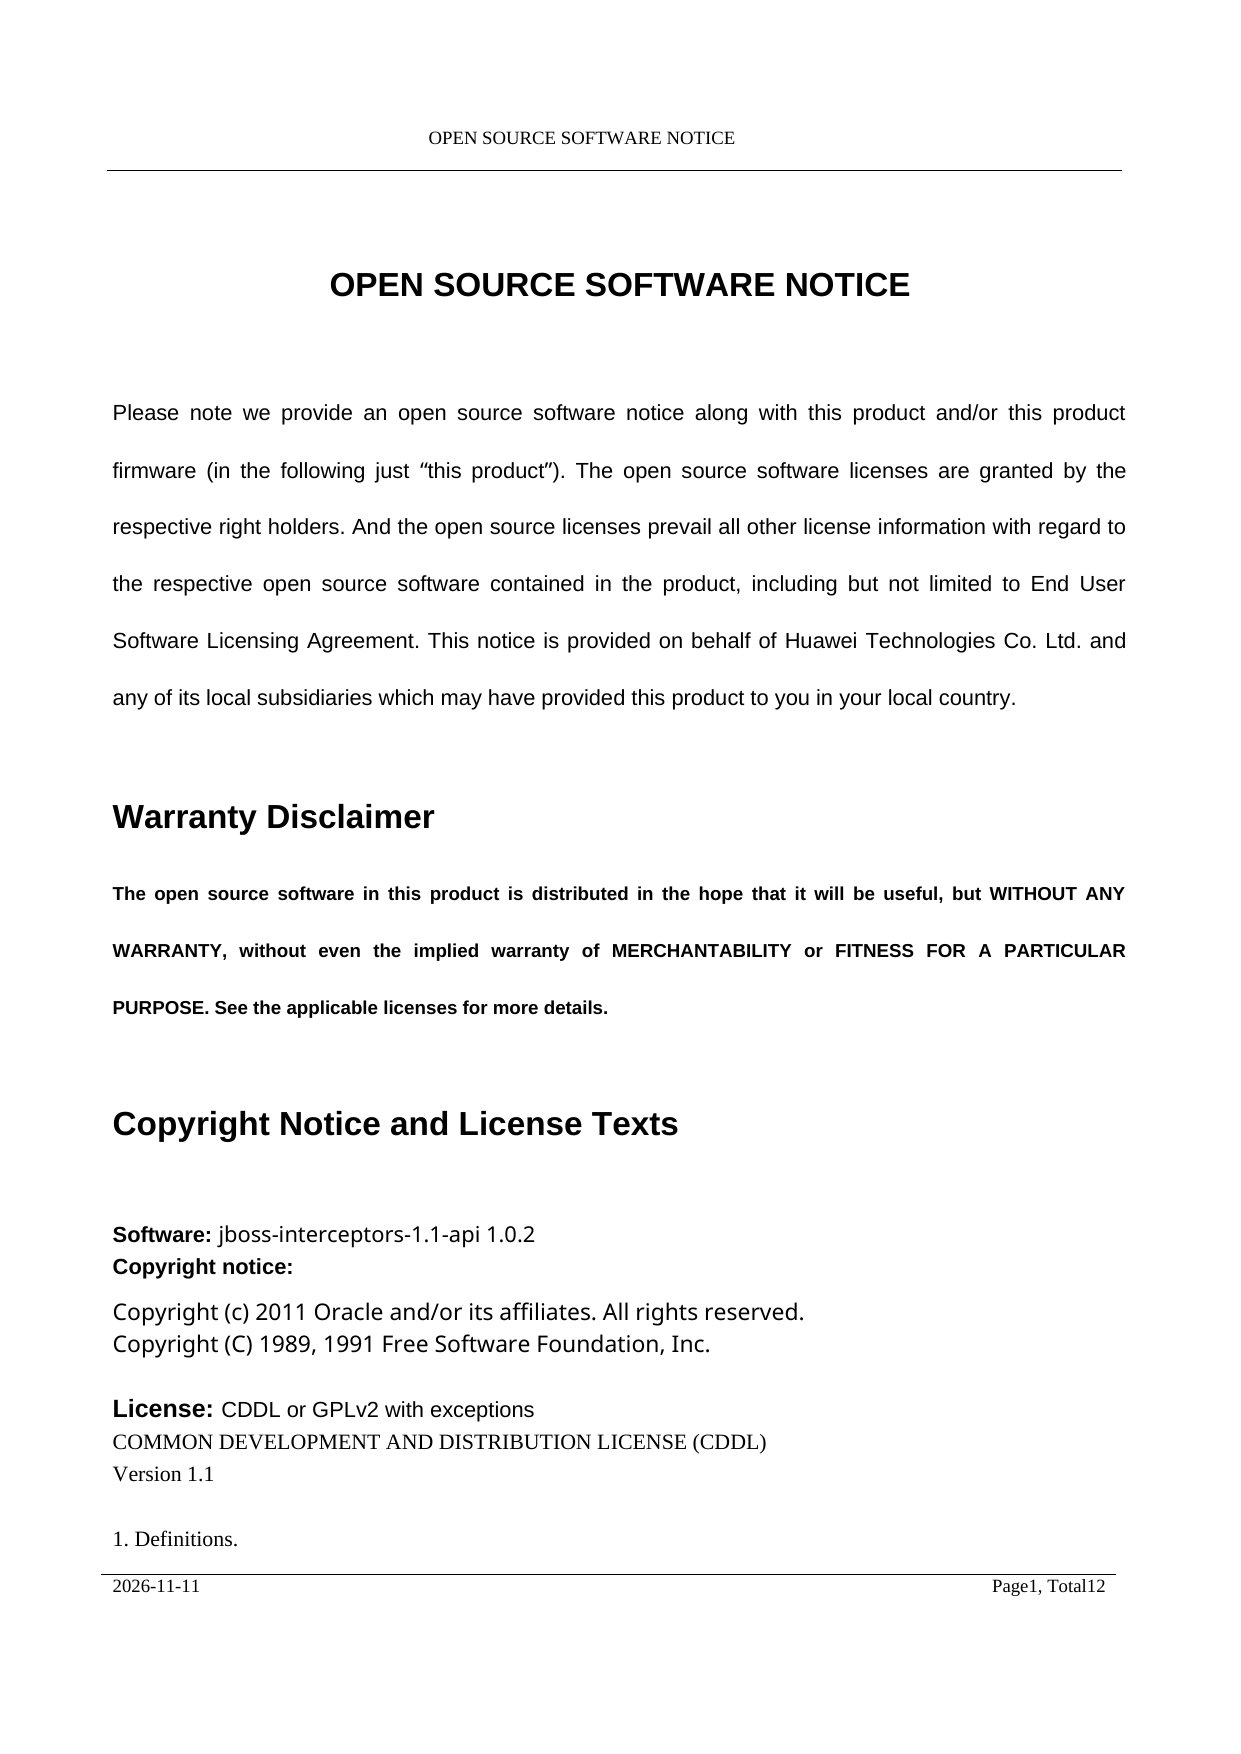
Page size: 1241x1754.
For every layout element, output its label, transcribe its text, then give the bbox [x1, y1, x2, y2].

text 1. Definitions. [112, 1522, 1128, 1555]
text Version 1.1 [112, 1457, 1128, 1490]
text Copyright (c) 2011 Oracle and/or its affiliates. All rights reserved. Copyright (C) 1989, 1991 Free Software Foundation, Inc. [112, 1295, 1128, 1392]
text OPEN SOURCE SOFTWARE NOTICE [112, 251, 1128, 316]
text Please note we provide an open source software notice along with this product and/or this product firmware (in the following just “this product”). The open source software licenses are granted by the respective right holders. And the open source licenses prevail all other license information with regard to the respective open source software contained in the product, including but not limited to End User Software Licensing Agreement. This notice is provided on behalf of Huawei Technologies Co. Ltd. and any of its local subsidiaries which may have provided this product to you in your local country. [112, 397, 1128, 713]
text Software: jboss-interceptors-1.1-api 1.0.2 [112, 1217, 1128, 1250]
text COMMON DEVELOPMENT AND DISTRIBUTION LICENSE (CDDL) [112, 1425, 1128, 1457]
text The open source software in this product is distributed in the hope that it will be useful, but WITHOUT ANY WARRANTY, without even the implied warranty of MERCHANTABILITY or FITNESS FOR A PARTICULAR PURPOSE. See the applicable licenses for more details. [112, 877, 1128, 1024]
text License: CDDL or GPLv2 with exceptions [112, 1392, 1128, 1425]
text Warranty Disclaimer [112, 784, 1128, 849]
text Copyright Notice and License Texts [112, 1091, 1128, 1156]
text Copyright notice: [112, 1250, 1128, 1282]
